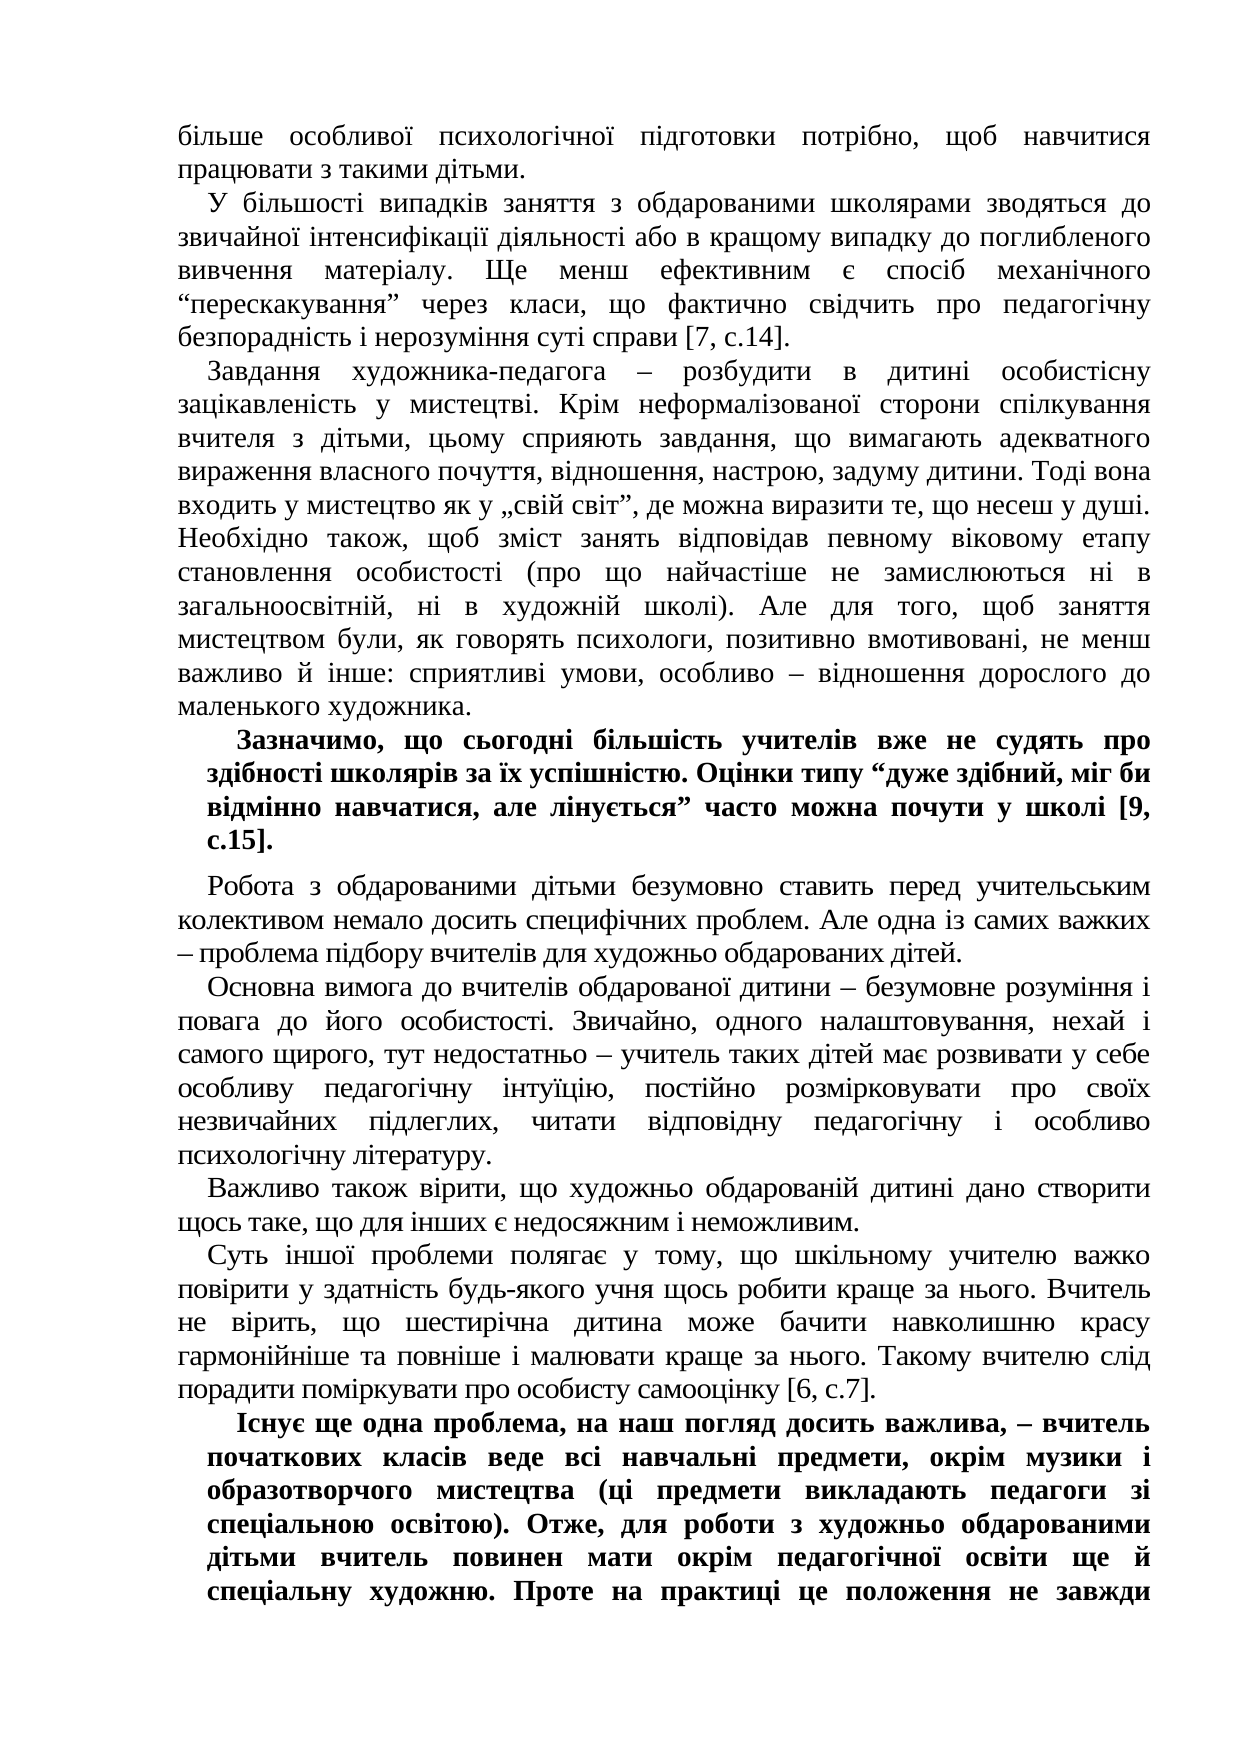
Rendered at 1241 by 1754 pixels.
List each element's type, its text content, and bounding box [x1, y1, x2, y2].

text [177, 118, 1152, 185]
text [207, 1405, 1152, 1606]
text Суть іншої проблеми полягає у тому, що шкільному учителю важко повірити у здатність будь-якого учня щось робити краще за нього. Вчитель не вірить, що шестирічна дитина може бачити навколишню красу гармонійніше та повніше і малювати краще за нього. Такому вчителю слід порадити поміркувати про особисту самооцінку [6, c.7]. [177, 1237, 1152, 1405]
text Завдання художника-педагога – розбудити в дитині особистісну зацікавленість у мистецтві. Крім неформалізованої сторони спілкування вчителя з дітьми, цьому сприяють завдання, що вимагають адекватного вираження власного почуття, відношення, настрою, задуму дитини. Тоді вона входить у мистецтво як у „свій світ”, де можна виразити те, що несеш у душі. Необхідно також, щоб зміст занять відповідав певному віковому етапу становлення особистості (про що найчастіше не замислюються ні в загальноосвітній, ні в художній школі). Але для того, щоб заняття мистецтвом були, як говорять психологи, позитивно вмотивовані, не менш важливо й інше: сприятливі умови, особливо – відношення дорослого до маленького художника. [177, 353, 1152, 722]
text Основна вимога до вчителів обдарованої дитини – безумовне розуміння і повага до його особистості. Звичайно, одного налаштовування, нехай і самого щирого, тут недостатньо – учитель таких дітей має розвивати у себе особливу педагогічну інтуїцію, постійно розмірковувати про своїх незвичайних підлеглих, читати відповідну педагогічну і особливо психологічну літературу. [177, 969, 1152, 1170]
text Важливо також вірити, що художньо обдарованій дитині дано створити щось таке, що для інших є недосяжним і неможливим. [177, 1170, 1152, 1237]
text Робота з обдарованими дітьми безумовно ставить перед учительським колективом немало досить специфічних проблем. Але одна із самих важких – проблема підбору вчителів для художньо обдарованих дітей. [177, 868, 1152, 969]
text У більшості випадків заняття з обдарованими школярами зводяться до звичайної інтенсифікації діяльності або в кращому випадку до поглибленого вивчення матеріалу. Ще менш ефективним є спосіб механічного “перескакування” через класи, що фактично свідчить про педагогічну безпорадність і нерозуміння суті справи [7, c.14]. [177, 185, 1152, 353]
text Зазначимо, що сьогодні більшість учителів вже не судять про здібності школярів за їх успішністю. Оцінки типу “дуже здібний, міг би відмінно навчатися, але лінується” часто можна почути у школі [9, c.15]. [207, 722, 1152, 856]
